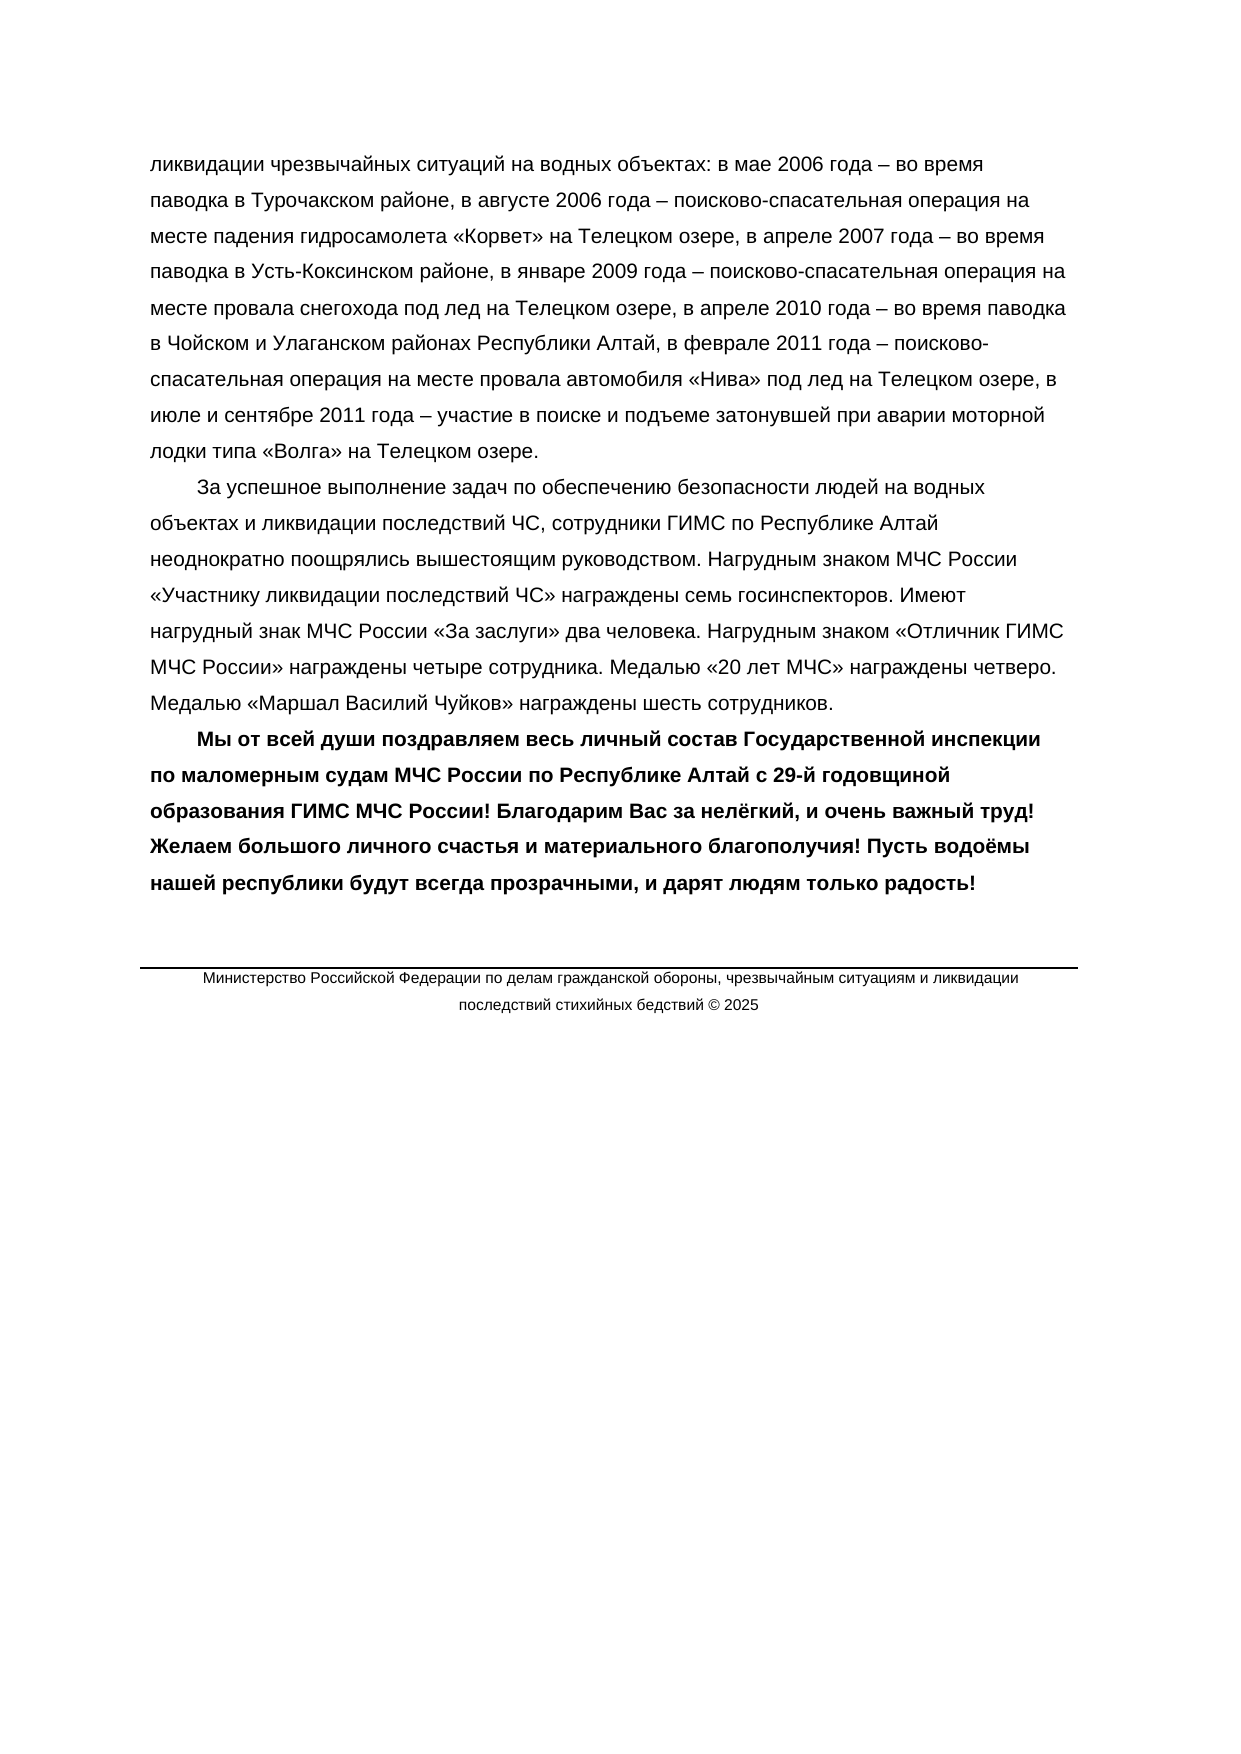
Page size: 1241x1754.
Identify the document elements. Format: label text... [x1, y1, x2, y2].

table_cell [140, 150, 1078, 967]
table_cell Министерство Российской Федерации по делам гражданской обороны, чрезвычайным ситуациям и ликвидации последствий стихийных бедствий © 2025 [140, 969, 1078, 1051]
